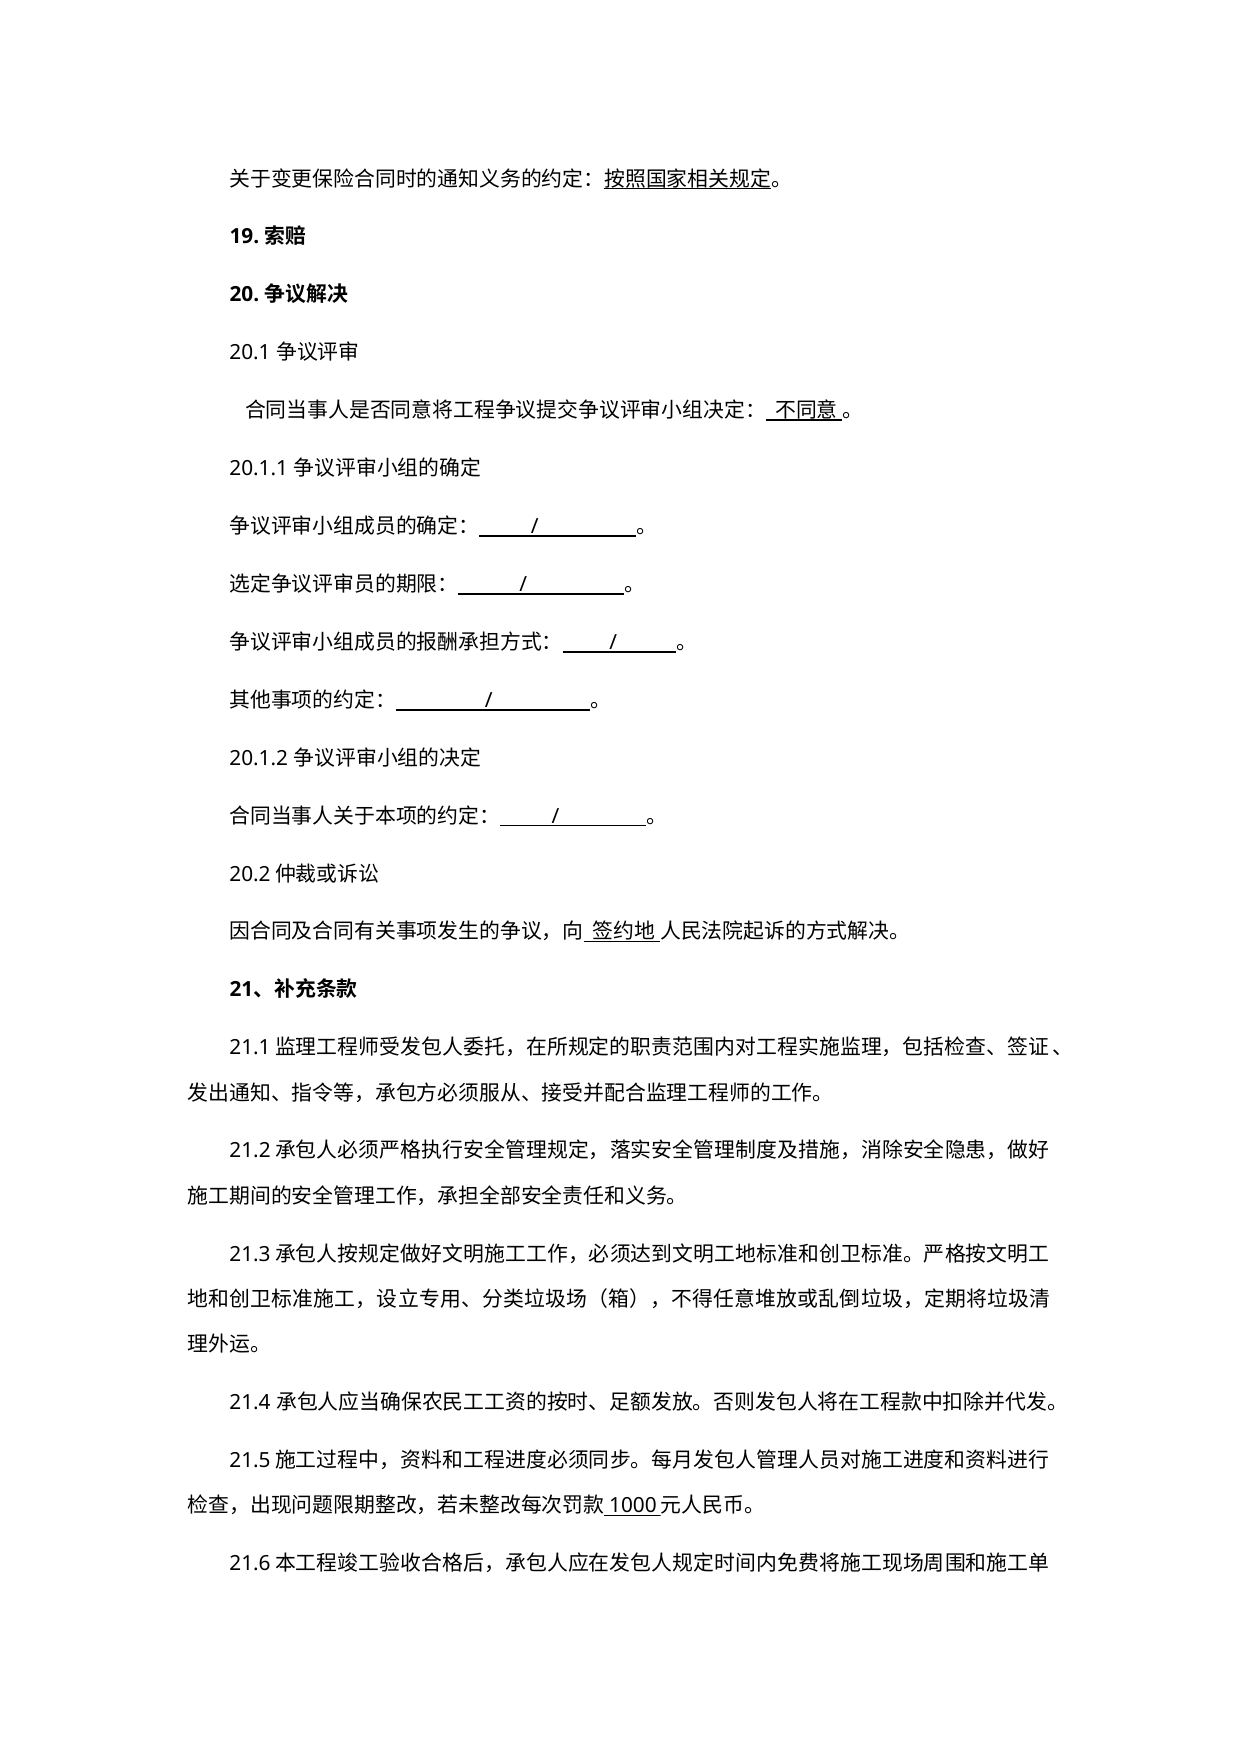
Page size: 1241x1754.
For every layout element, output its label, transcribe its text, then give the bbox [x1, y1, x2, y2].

text 20.1 争议评审 [187, 336, 1053, 366]
text 选定争议评审员的期限： / 。 [187, 567, 1053, 597]
text 合同当事人是否同意将工程争议提交争议评审小组决定： 不同意 。 [203, 393, 1053, 424]
text 21、补充条款 [187, 972, 1053, 1003]
text 20. 争议解决 [187, 278, 1053, 308]
text 20.2仲裁或诉讼 [187, 857, 1053, 887]
text 21.3承包人按规定做好文明施工工作，必须达到文明工地标准和创卫标准。严格按文明工地和创卫标准施工，设立专用、分类垃圾场（箱），不得任意堆放或乱倒垃圾，定期将垃圾清理外运。 [187, 1237, 1053, 1358]
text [187, 1547, 1053, 1577]
text 19. 索赔 [187, 220, 1053, 250]
text 关于变更保险合同时的通知义务的约定：按照国家相关规定。 [187, 162, 1053, 192]
text 其他事项的约定： / 。 [187, 683, 1053, 713]
text 21.5施工过程中，资料和工程进度必须同步。每月发包人管理人员对施工进度和资料进行检查，出现问题限期整改，若未整改每次罚款 1000元人民币。 [187, 1443, 1053, 1519]
text 争议评审小组成员的确定： / 。 [187, 509, 1053, 539]
list 2承包人必须严格执行安全管理规定，落实安全管理制度及措施，消除安全隐患，做好施工期间的安全管理工作，承担全部安全责任和义务。 [187, 1134, 1053, 1209]
text 21.4 承包人应当确保农民工工资的按时、足额发放。否则发包人将在工程款中扣除并代发。 [187, 1385, 1053, 1416]
text 20.1.1 争议评审小组的确定 [187, 451, 1053, 482]
text 合同当事人关于本项的约定： / 。 [187, 799, 1053, 829]
text 因合同及合同有关事项发生的争议，向 签约地 人民法院起诉的方式解决。 [187, 915, 1053, 945]
text 争议评审小组成员的报酬承担方式： / 。 [187, 625, 1053, 655]
text 20.1.2 争议评审小组的决定 [187, 741, 1053, 771]
text 21.1监理工程师受发包人委托，在所规定的职责范围内对工程实施监理，包括检查、签证、发出通知、指令等，承包方必须服从、接受并配合监理工程师的工作。 [187, 1030, 1053, 1106]
